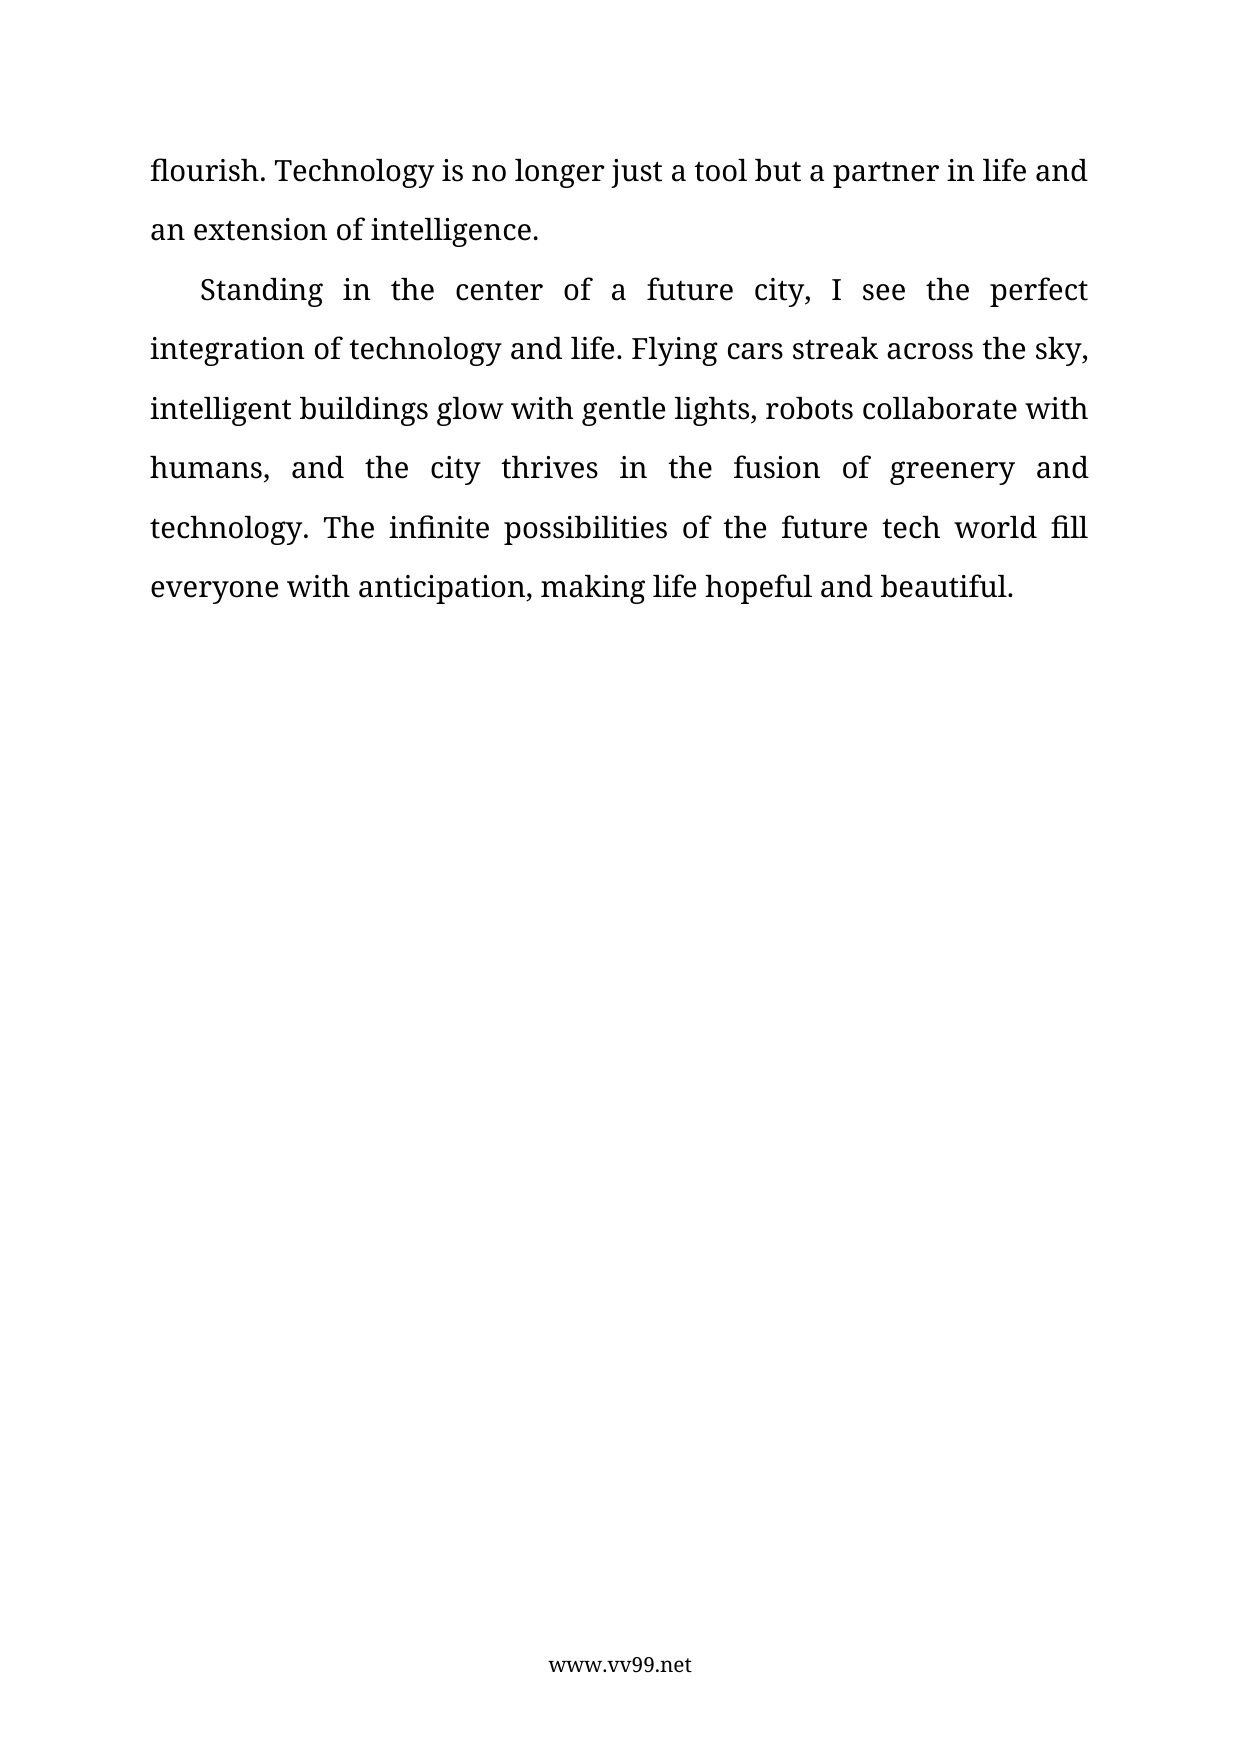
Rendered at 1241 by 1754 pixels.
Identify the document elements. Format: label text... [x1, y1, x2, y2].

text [150, 150, 1090, 249]
text Standing in the center of a future city, I see the perfect integration of technology and life. Flying cars streak across the sky, intelligent buildings glow with gentle lights, robots collaborate with humans, and the city thrives in the fusion of greenery and technology. The infinite possibilities of the future tech world fill everyone with anticipation, making life hopeful and beautiful. [150, 269, 1090, 606]
